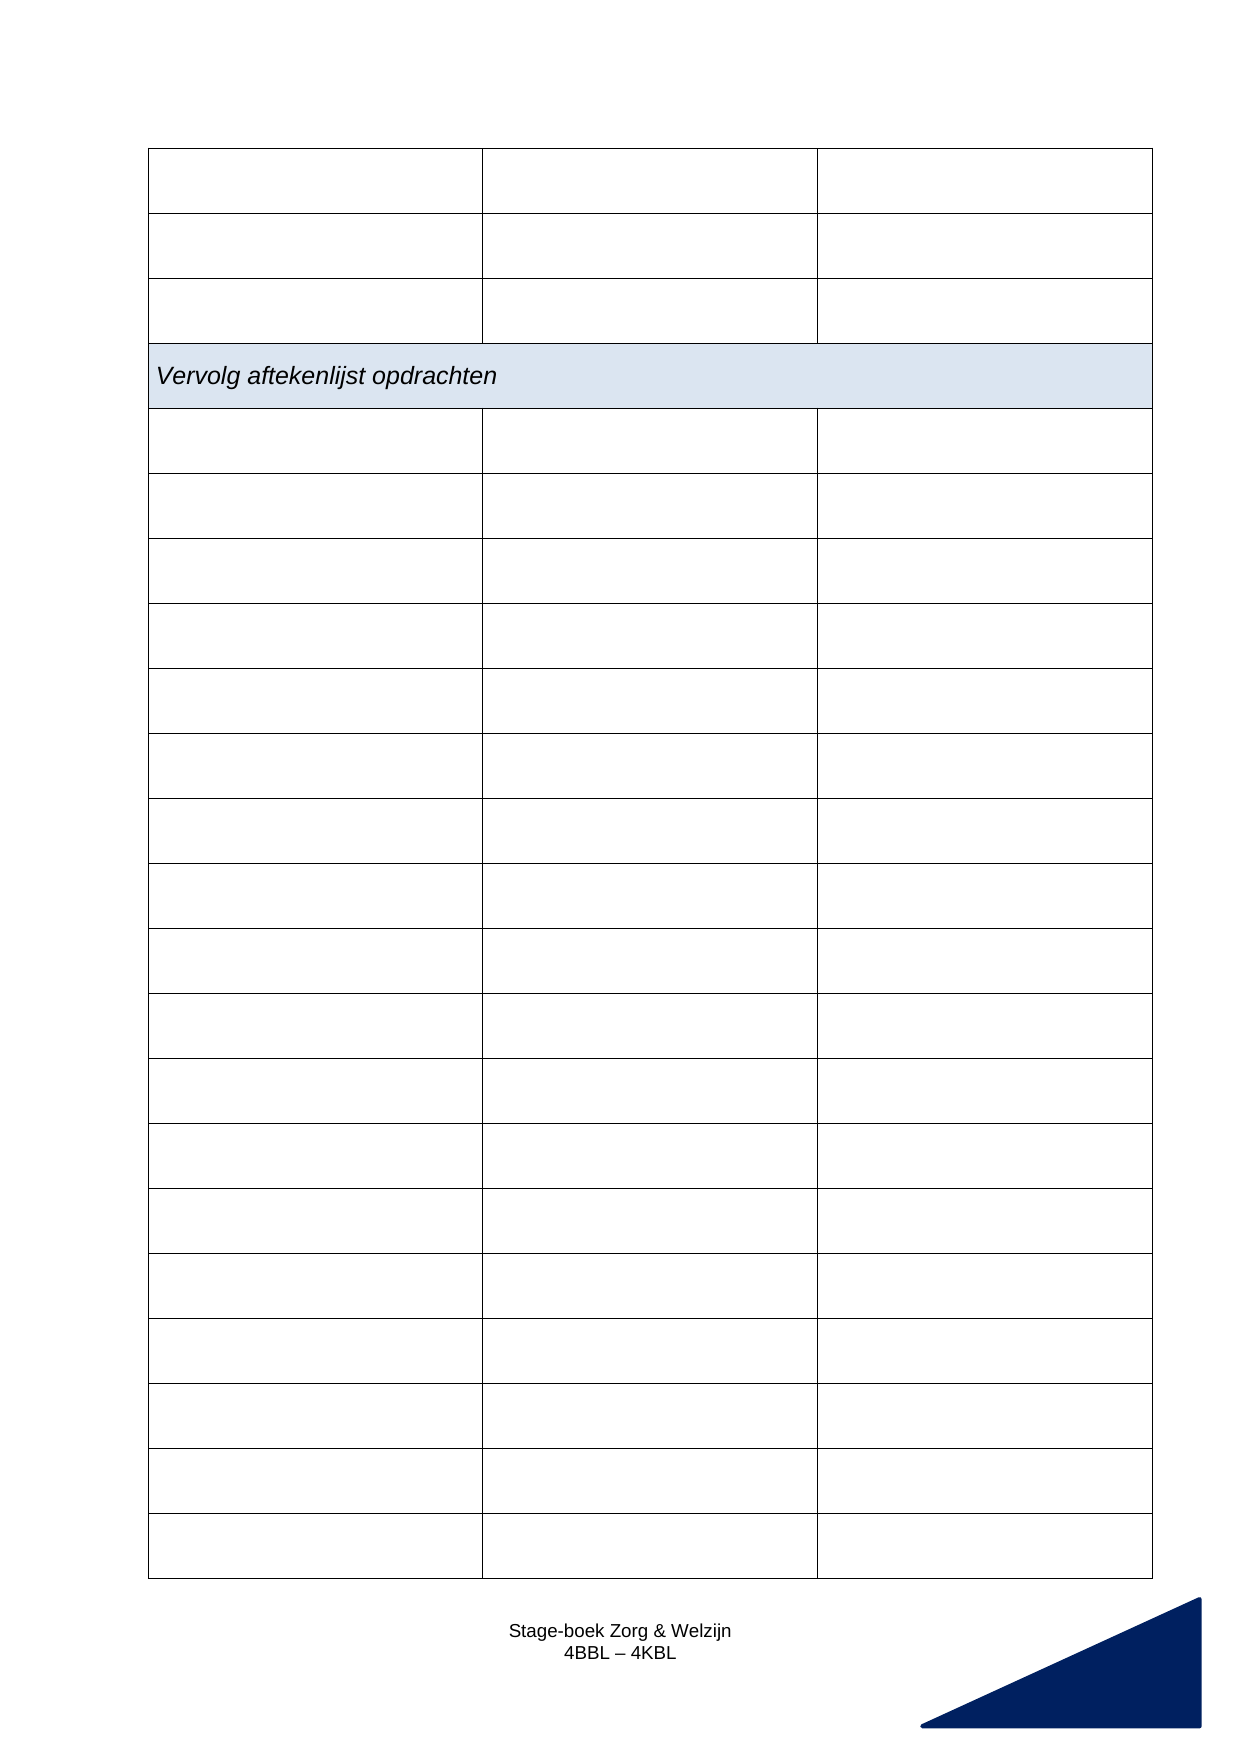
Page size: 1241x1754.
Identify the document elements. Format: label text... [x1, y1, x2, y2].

table_cell [149, 929, 482, 993]
table_cell [483, 669, 817, 733]
table_cell [818, 409, 1152, 473]
table_cell [818, 734, 1152, 798]
table_cell [818, 279, 1152, 343]
table_cell [818, 214, 1152, 278]
table_cell [483, 1124, 817, 1188]
table_cell [483, 929, 817, 993]
table_cell [483, 1254, 817, 1318]
table_cell Vervolg aftekenlijst opdrachten [149, 344, 1152, 408]
table_cell [149, 1449, 482, 1513]
table_cell [149, 1384, 482, 1448]
table_cell [149, 1319, 482, 1383]
table_cell [149, 734, 482, 798]
table_cell [818, 799, 1152, 863]
table_cell [818, 474, 1152, 538]
table_cell [818, 1059, 1152, 1123]
table_cell [483, 539, 817, 603]
table_cell [149, 474, 482, 538]
table_cell [149, 149, 482, 213]
table_cell [149, 1124, 482, 1188]
table_cell [483, 734, 817, 798]
table_cell [149, 669, 482, 733]
table_cell [149, 1189, 482, 1253]
table_cell [149, 214, 482, 278]
table_cell [818, 1514, 1152, 1578]
table_cell [483, 799, 817, 863]
table_cell [483, 1384, 817, 1448]
table_cell [483, 409, 817, 473]
table_cell [149, 799, 482, 863]
table_cell [818, 669, 1152, 733]
table_cell [818, 604, 1152, 668]
table_cell [483, 1189, 817, 1253]
table_cell [149, 1254, 482, 1318]
table_cell [818, 1254, 1152, 1318]
table_cell [818, 1189, 1152, 1253]
table_cell [818, 994, 1152, 1058]
table_cell [149, 994, 482, 1058]
table_cell [483, 1449, 817, 1513]
table_cell [483, 474, 817, 538]
table_cell [818, 1449, 1152, 1513]
table_cell [818, 1124, 1152, 1188]
table_cell [483, 1514, 817, 1578]
table_cell [149, 1514, 482, 1578]
table_cell [149, 409, 482, 473]
table_cell [483, 149, 817, 213]
table_cell [149, 539, 482, 603]
table_cell [149, 279, 482, 343]
table_cell [483, 604, 817, 668]
table_cell [483, 864, 817, 928]
table_cell [149, 1059, 482, 1123]
table_cell [818, 149, 1152, 213]
table_cell [483, 214, 817, 278]
table_cell [818, 929, 1152, 993]
table_cell [818, 1384, 1152, 1448]
table_cell [483, 1059, 817, 1123]
table_cell [818, 539, 1152, 603]
table_cell [483, 279, 817, 343]
table_cell [149, 864, 482, 928]
table_cell [818, 864, 1152, 928]
table_cell [818, 1319, 1152, 1383]
table_cell [483, 994, 817, 1058]
table_cell [149, 604, 482, 668]
table_cell [483, 1319, 817, 1383]
